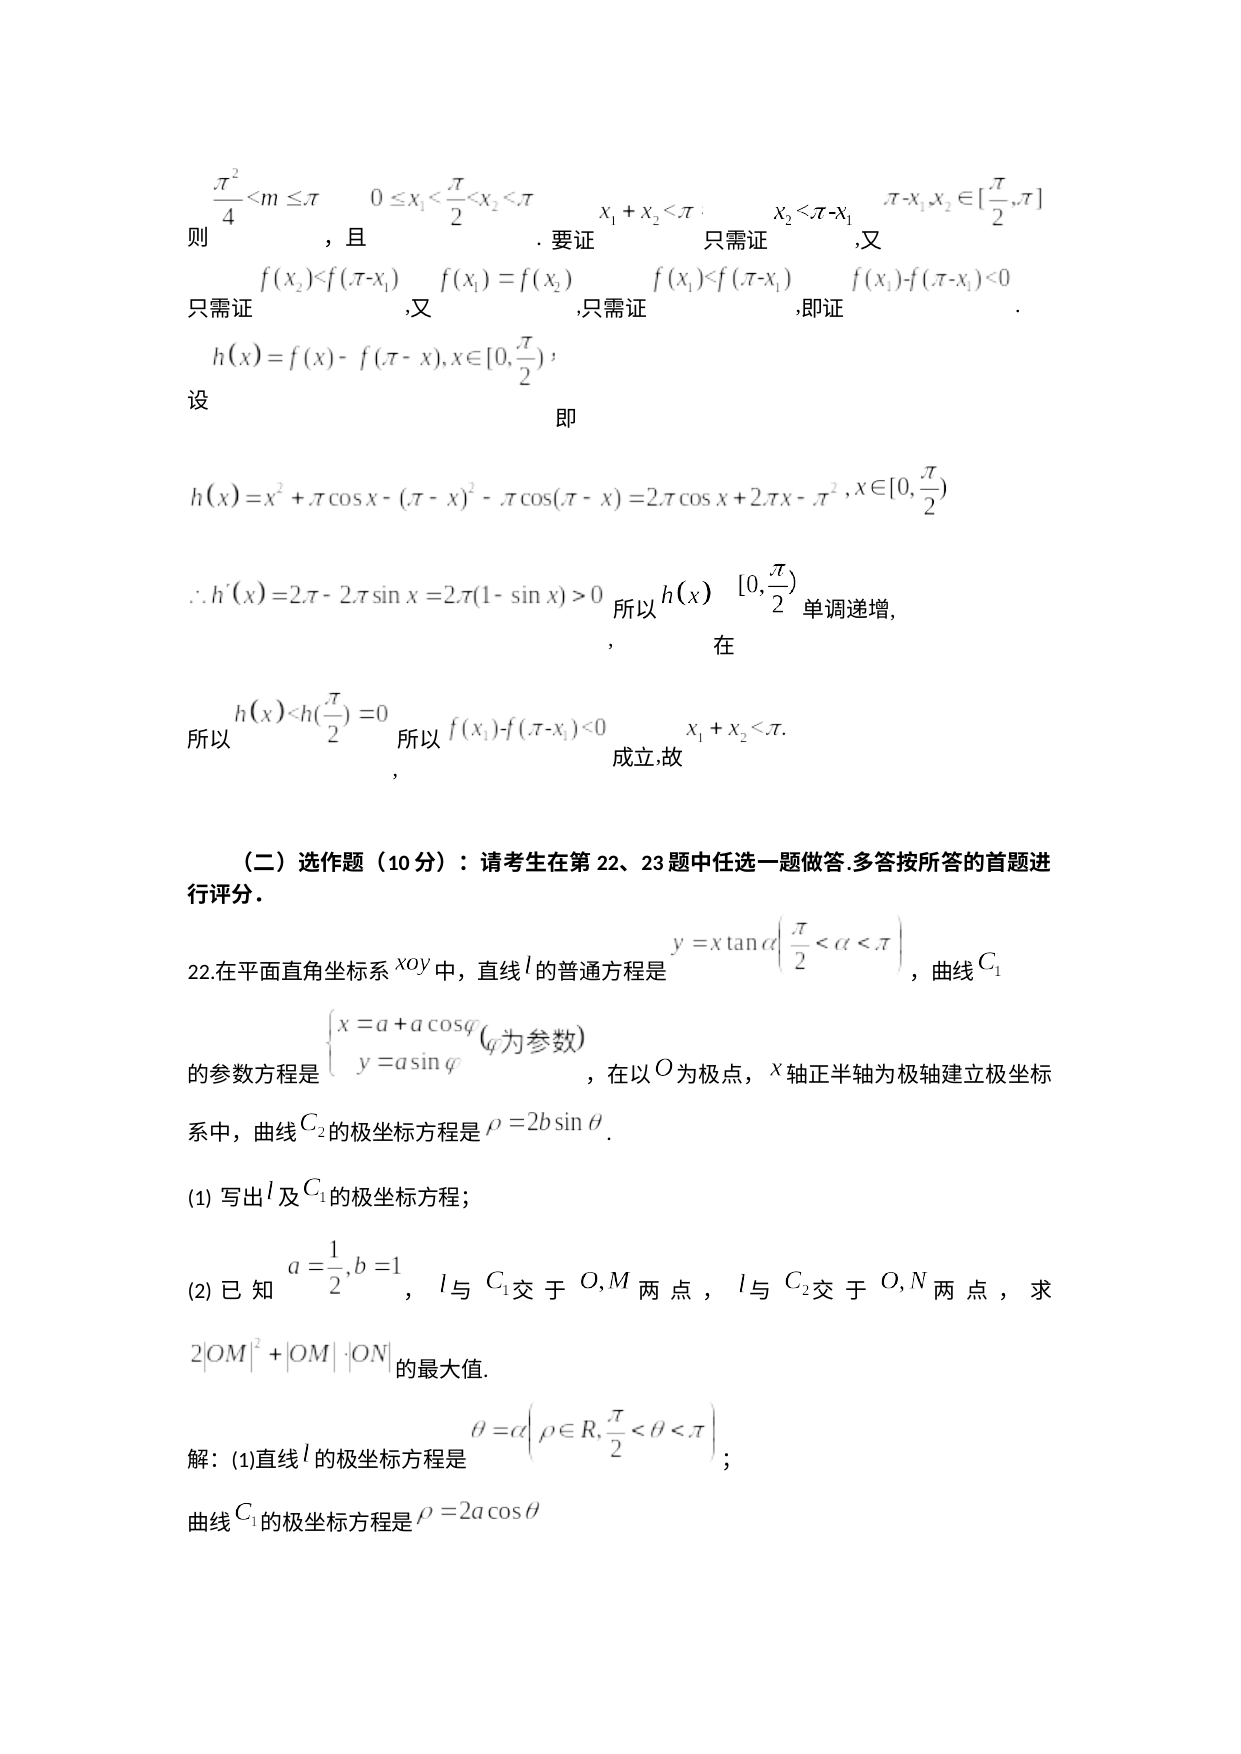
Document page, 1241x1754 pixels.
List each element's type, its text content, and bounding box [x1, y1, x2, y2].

text （二）选作题（10分）：请考生在第22、23题中任选一题做答.多答按所答的首题进行评分． [187, 844, 1053, 909]
text 所以,所以成立,故 [187, 682, 1053, 812]
list 写出及的极坐标方程； [187, 1169, 1053, 1234]
text 的参数方程是，在以为极点，轴正半轴为极轴建立极坐标系中，曲线的极坐标方程是. [187, 1007, 1053, 1169]
text 只需证,又,只需证,即证. [187, 259, 1053, 324]
list 已知，与交于两点，与交于两点，求的最大值. [187, 1234, 1053, 1397]
text 22.在平面直角坐标系中，直线的普通方程是，曲线 [187, 909, 1053, 1007]
text 设即 [187, 324, 1053, 454]
text ,所以在单调递增, [187, 552, 1053, 682]
text 曲线的极坐标方程是 [187, 1494, 1053, 1559]
text 解：(1)直线的极坐标方程是； [187, 1397, 1053, 1494]
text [187, 162, 1053, 259]
